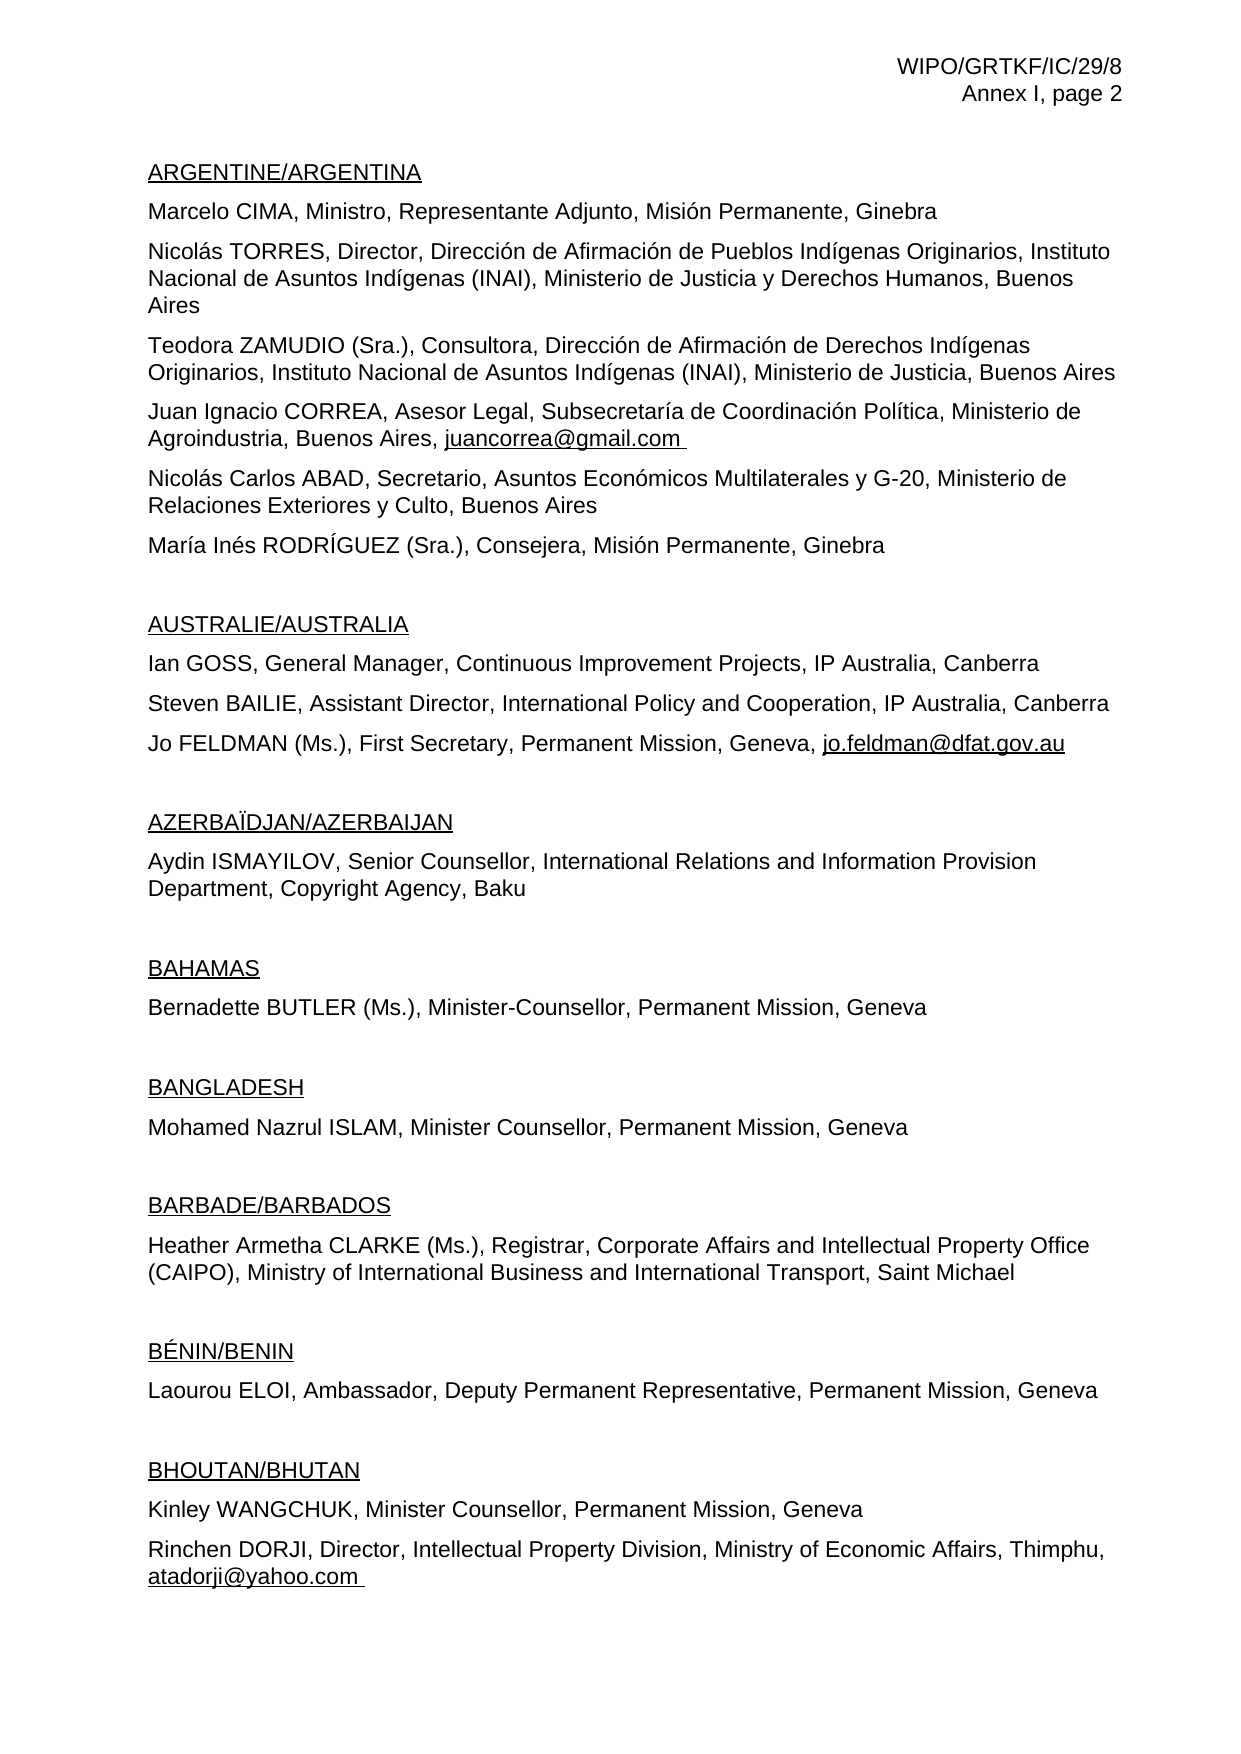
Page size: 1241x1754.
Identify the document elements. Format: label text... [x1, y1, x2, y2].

text Steven BAILIE, Assistant Director, International Policy and Cooperation, IP Australia, Canberra [148, 690, 1122, 717]
text Nicolás Carlos ABAD, Secretario, Asuntos Económicos Multilaterales y G-20, Ministerio de Relaciones Exteriores y Culto, Buenos Aires [148, 465, 1122, 519]
text Rinchen DORJI, Director, Intellectual Property Division, Ministry of Economic Affairs, Thimphu, atadorji@yahoo.com [148, 1536, 1122, 1590]
text ARGENTINE/ARGENTINA [148, 158, 1122, 186]
text BÉNIN/BENIN [148, 1338, 1122, 1365]
text Teodora ZAMUDIO (Sra.), Consultora, Dirección de Afirmación de Derechos Indígenas Originarios, Instituto Nacional de Asuntos Indígenas (INAI), Ministerio de Justicia, Buenos Aires [148, 331, 1122, 386]
text BANGLADESH [148, 1073, 1122, 1100]
text Mohamed Nazrul ISLAM, Minister Counsellor, Permanent Mission, Geneva [148, 1113, 1122, 1140]
text Ian GOSS, General Manager, Continuous Improvement Projects, IP Australia, Canberra [148, 650, 1122, 677]
text Jo FELDMAN (Ms.), First Secretary, Permanent Mission, Geneva, jo.feldman@dfat.gov.au [148, 729, 1122, 756]
text Marcelo CIMA, Ministro, Representante Adjunto, Misión Permanente, Ginebra [148, 198, 1122, 225]
text Aydin ISMAYILOV, Senior Counsellor, International Relations and Information Provision Department, Copyright Agency, Baku [148, 848, 1122, 902]
text AZERBAÏDJAN/AZERBAIJAN [148, 808, 1122, 836]
text BARBADE/BARBADOS [148, 1192, 1122, 1219]
text Heather Armetha CLARKE (Ms.), Registrar, Corporate Affairs and Intellectual Property Office (CAIPO), Ministry of International Business and International Transport, Saint Michael [148, 1231, 1122, 1286]
text Juan Ignacio CORREA, Asesor Legal, Subsecretaría de Coordinación Política, Ministerio de Agroindustria, Buenos Aires, juancorrea@gmail.com [148, 398, 1122, 452]
text Nicolás TORRES, Director, Dirección de Afirmación de Pueblos Indígenas Originarios, Instituto Nacional de Asuntos Indígenas (INAI), Ministerio de Justicia y Derechos Humanos, Buenos Aires [148, 238, 1122, 319]
text Kinley WANGCHUK, Minister Counsellor, Permanent Mission, Geneva [148, 1496, 1122, 1523]
text María Inés RODRÍGUEZ (Sra.), Consejera, Misión Permanente, Ginebra [148, 531, 1122, 558]
text Bernadette BUTLER (Ms.), Minister-Counsellor, Permanent Mission, Geneva [148, 994, 1122, 1021]
text Laourou ELOI, Ambassador, Deputy Permanent Representative, Permanent Mission, Geneva [148, 1377, 1122, 1404]
text AUSTRALIE/AUSTRALIA [148, 611, 1122, 638]
text BHOUTAN/BHUTAN [148, 1456, 1122, 1483]
text BAHAMAS [148, 954, 1122, 981]
